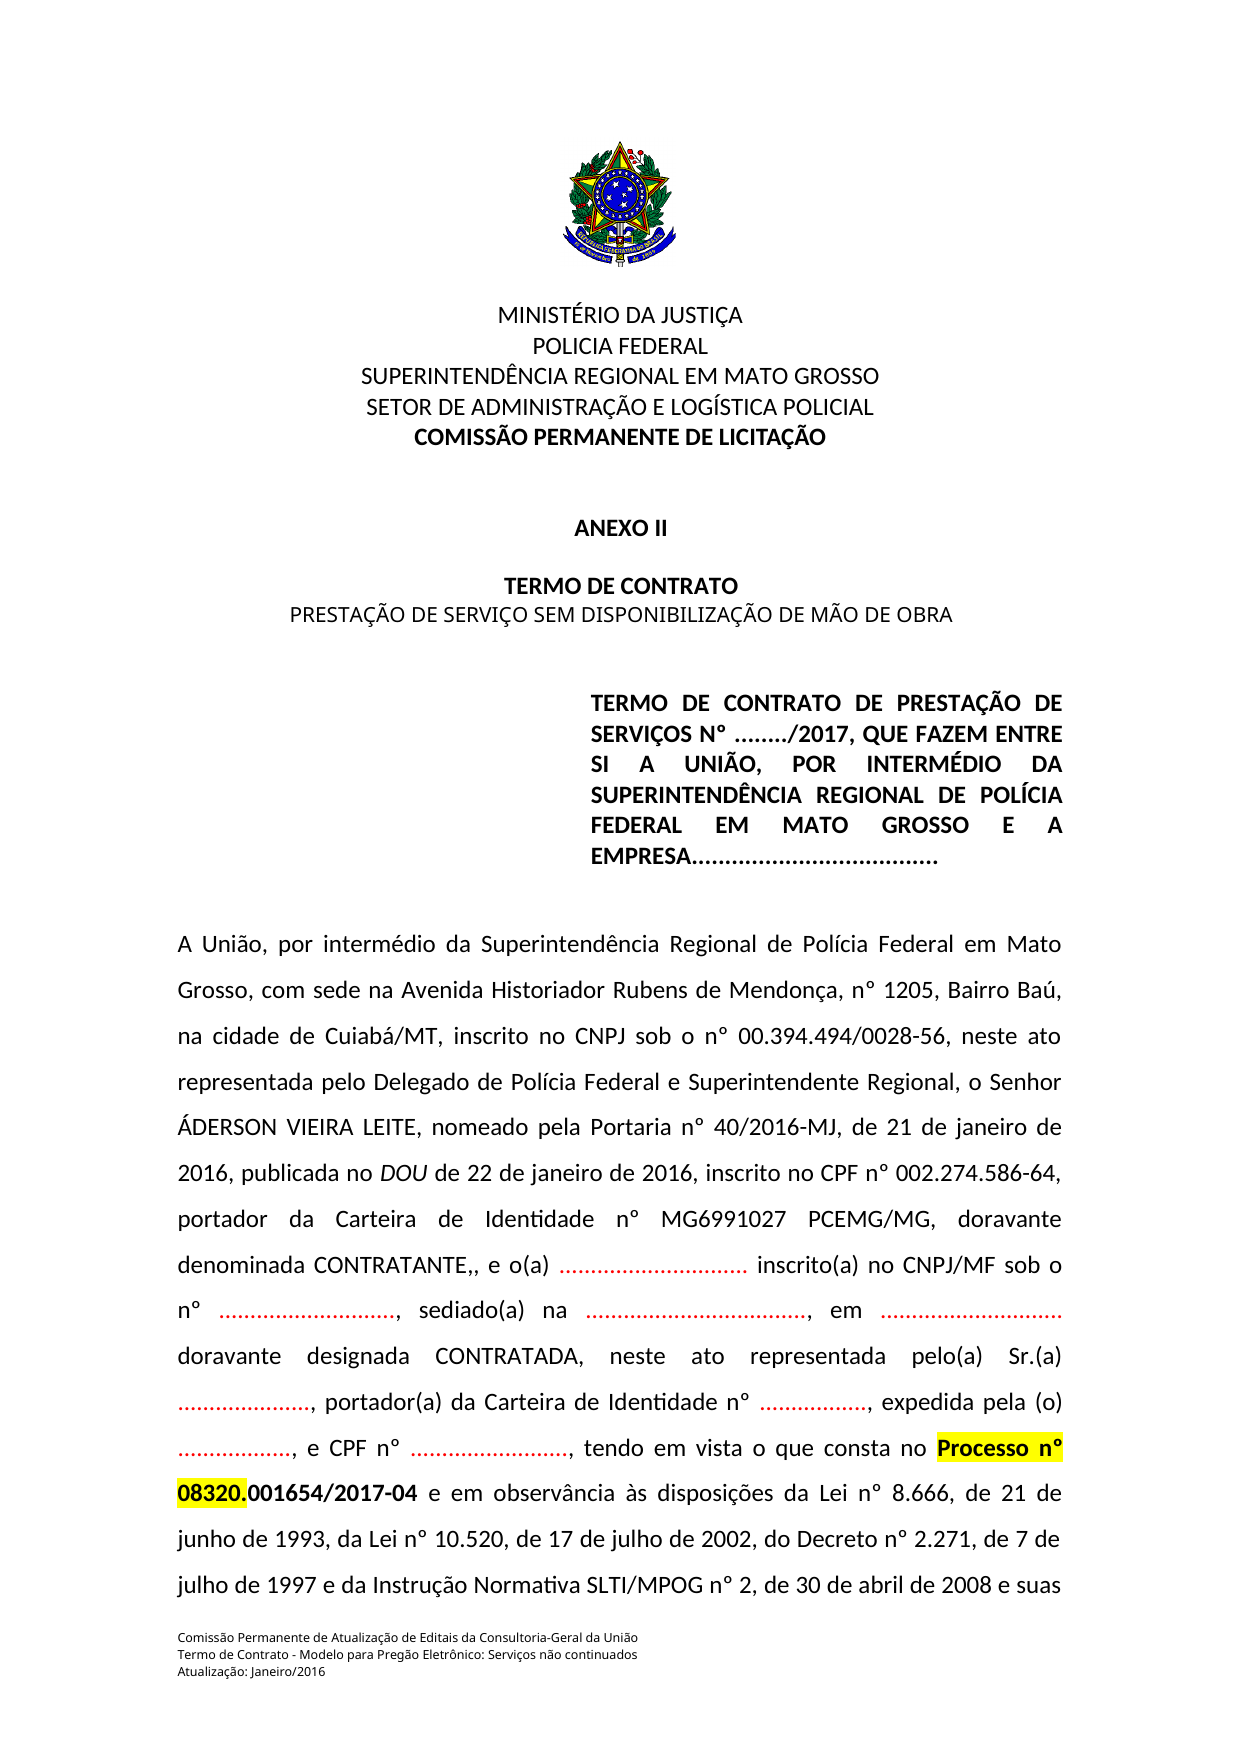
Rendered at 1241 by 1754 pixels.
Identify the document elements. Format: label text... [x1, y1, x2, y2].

text TERMO DE CONTRATO [177, 570, 1065, 601]
text PRESTAÇÃO DE SERVIÇO SEM DISPONIBILIZAÇÃO DE MÃO DE OBRA [177, 601, 1065, 629]
text POLICIA FEDERAL [177, 330, 1063, 360]
picture [560, 137, 676, 266]
text ANEXO II [177, 512, 1064, 542]
text TERMO DE CONTRATO DE PRESTAÇÃO DE SERVIÇOS Nº ......../2017, QUE FAZEM ENTRE SI A UNIÃO, POR INTERMÉDIO DA SUPERINTENDÊNCIA REGIONAL DE POLÍCIA FEDERAL EM MATO GROSSO E A EMPRESA..................................... [591, 687, 1063, 870]
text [177, 929, 1063, 1599]
text SETOR DE ADMINISTRAÇÃO E LOGÍSTICA POLICIAL [177, 391, 1063, 421]
text COMISSÃO PERMANENTE DE LICITAÇÃO [177, 421, 1063, 452]
text MINISTÉRIO DA JUSTIÇA [177, 299, 1063, 330]
text SUPERINTENDÊNCIA REGIONAL EM MATO GROSSO [177, 360, 1063, 391]
